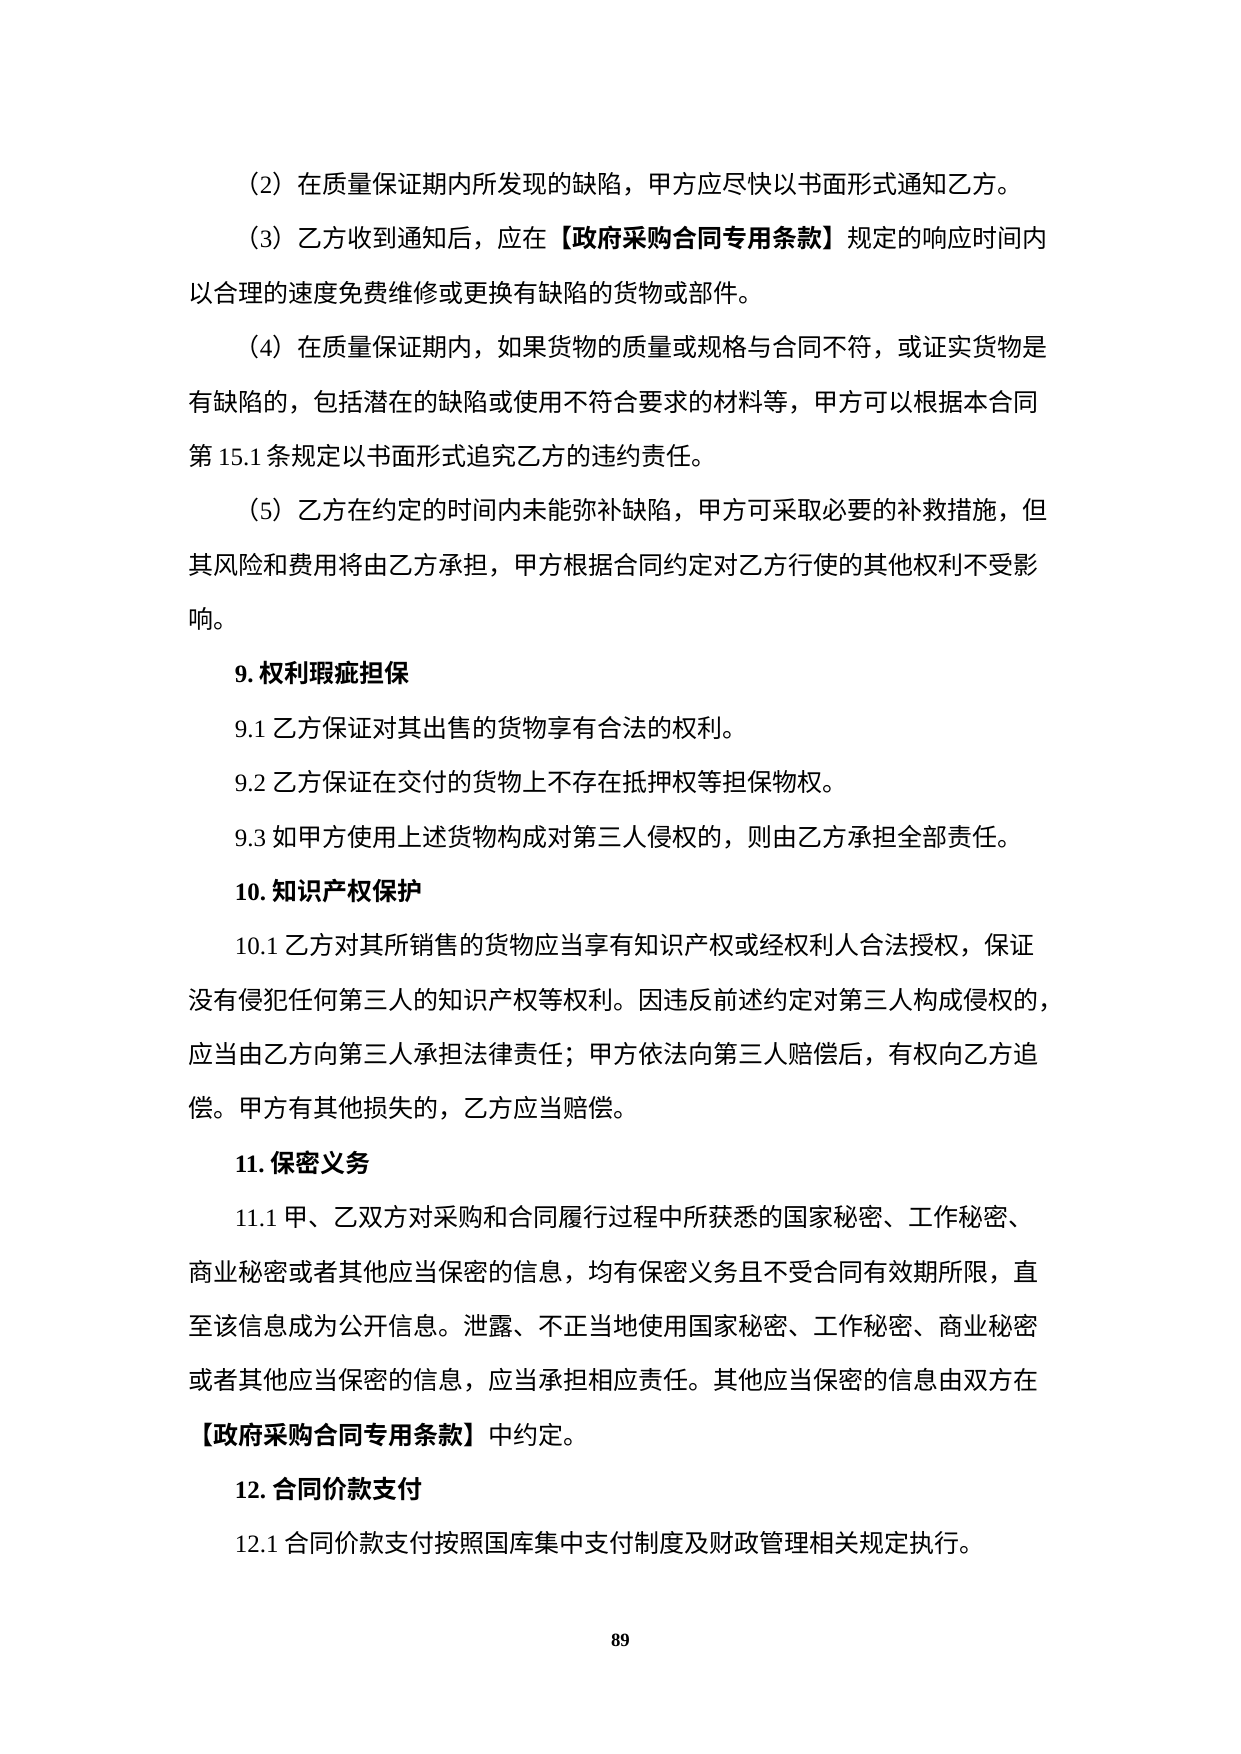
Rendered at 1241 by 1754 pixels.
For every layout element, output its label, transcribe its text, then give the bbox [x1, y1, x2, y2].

text 12.1 合同价款支付按照国库集中支付制度及财政管理相关规定执行。 [188, 1524, 1052, 1560]
text （2）在质量保证期内所发现的缺陷，甲方应尽快以书面形式通知乙方。 [188, 164, 1052, 201]
text （3）乙方收到通知后，应在【政府采购合同专用条款】规定的响应时间内以合理的速度免费维修或更换有缺陷的货物或部件。 [188, 219, 1052, 309]
text 9. 权利瑕疵担保 [188, 654, 1052, 690]
text （5）乙方在约定的时间内未能弥补缺陷，甲方可采取必要的补救措施，但其风险和费用将由乙方承担，甲方根据合同约定对乙方行使的其他权利不受影响。 [188, 491, 1052, 636]
text 9.2 乙方保证在交付的货物上不存在抵押权等担保物权。 [188, 763, 1052, 799]
text 12. 合同价款支付 [188, 1469, 1052, 1506]
text 9.3 如甲方使用上述货物构成对第三人侵权的，则由乙方承担全部责任。 [188, 817, 1052, 853]
text 11. 保密义务 [188, 1143, 1052, 1179]
text 11.1 甲、乙双方对采购和合同履行过程中所获悉的国家秘密、工作秘密、商业秘密或者其他应当保密的信息，均有保密义务且不受合同有效期所限，直至该信息成为公开信息。泄露、不正当地使用国家秘密、工作秘密、商业秘密或者其他应当保密的信息，应当承担相应责任。其他应当保密的信息由双方在【政府采购合同专用条款】中约定。 [188, 1198, 1052, 1451]
text 10.1 乙方对其所销售的货物应当享有知识产权或经权利人合法授权，保证没有侵犯任何第三人的知识产权等权利。因违反前述约定对第三人构成侵权的，应当由乙方向第三人承担法律责任；甲方依法向第三人赔偿后，有权向乙方追偿。甲方有其他损失的，乙方应当赔偿。 [188, 926, 1052, 1125]
text （4）在质量保证期内，如果货物的质量或规格与合同不符，或证实货物是有缺陷的，包括潜在的缺陷或使用不符合要求的材料等，甲方可以根据本合同第15.1条规定以书面形式追究乙方的违约责任。 [188, 328, 1052, 473]
text 10. 知识产权保护 [188, 871, 1052, 908]
text 9.1 乙方保证对其出售的货物享有合法的权利。 [188, 708, 1052, 744]
